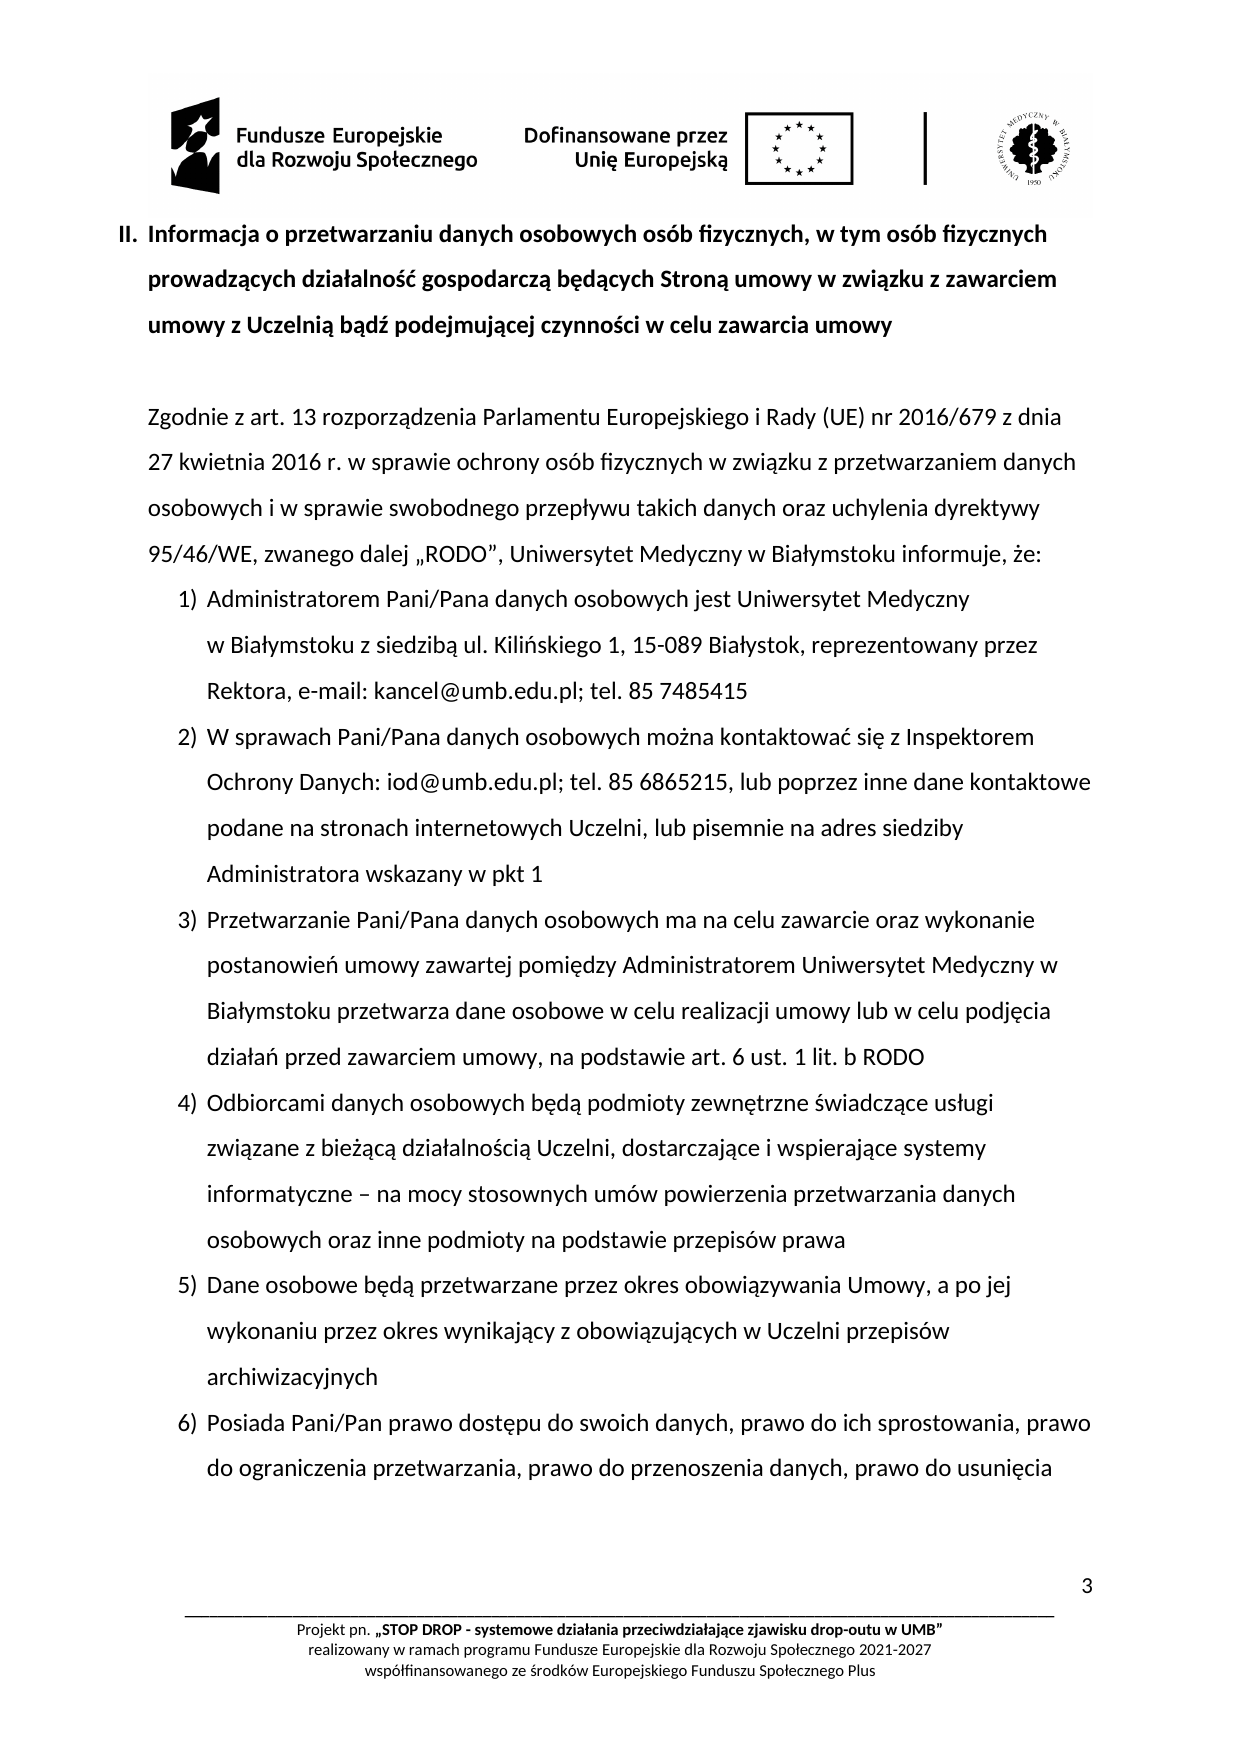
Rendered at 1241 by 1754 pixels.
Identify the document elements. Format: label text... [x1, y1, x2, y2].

list W sprawach Pani/Pana danych osobowych można kontaktować się z Inspektorem Ochrony Danych: iod@umb.edu.pl; tel. 85 6865215, lub poprzez inne dane kontaktowe podane na stronach internetowych Uczelni, lub pisemnie na adres siedziby Administratora wskazany w pkt 1 [177, 721, 1093, 888]
picture [147, 73, 1093, 218]
list Administratorem Pani/Pana danych osobowych jest Uniwersytet Medyczny w Białymstoku z siedzibą ul. Kilińskiego 1, 15-089 Białystok, reprezentowany przez Rektora, e-mail: kancel@umb.edu.pl; tel. 85 7485415 [177, 584, 1093, 706]
list Przetwarzanie Pani/Pana danych osobowych ma na celu zawarcie oraz wykonanie postanowień umowy zawartej pomiędzy Administratorem Uniwersytet Medyczny w Białymstoku przetwarza dane osobowe w celu realizacji umowy lub w celu podjęcia działań przed zawarciem umowy, na podstawie art. 6 ust. 1 lit. b RODO [177, 904, 1093, 1071]
list Informacja o przetwarzaniu danych osobowych osób fizycznych, w tym osób fizycznych prowadzących działalność gospodarczą będących Stroną umowy w związku z zawarciem umowy z Uczelnią bądź podejmującej czynności w celu zawarcia umowy [118, 218, 1095, 340]
list Odbiorcami danych osobowych będą podmioty zewnętrzne świadczące usługi związane z bieżącą działalnością Uczelni, dostarczające i wspierające systemy informatyczne – na mocy stosownych umów powierzenia przetwarzania danych osobowych oraz inne podmioty na podstawie przepisów prawa [177, 1087, 1093, 1254]
list Dane osobowe będą przetwarzane przez okres obowiązywania Umowy, a po jej wykonaniu przez okres wynikający z obowiązujących w Uczelni przepisów archiwizacyjnych [177, 1269, 1093, 1392]
text Zgodnie z art. 13 rozporządzenia Parlamentu Europejskiego i Rady (UE) nr 2016/679 z dnia 27 kwietnia 2016 r. w sprawie ochrony osób fizycznych w związku z przetwarzaniem danych osobowych i w sprawie swobodnego przepływu takich danych oraz uchylenia dyrektywy 95/46/WE, zwanego dalej „RODO”, Uniwersytet Medyczny w Białymstoku informuje, że: [148, 401, 1093, 568]
